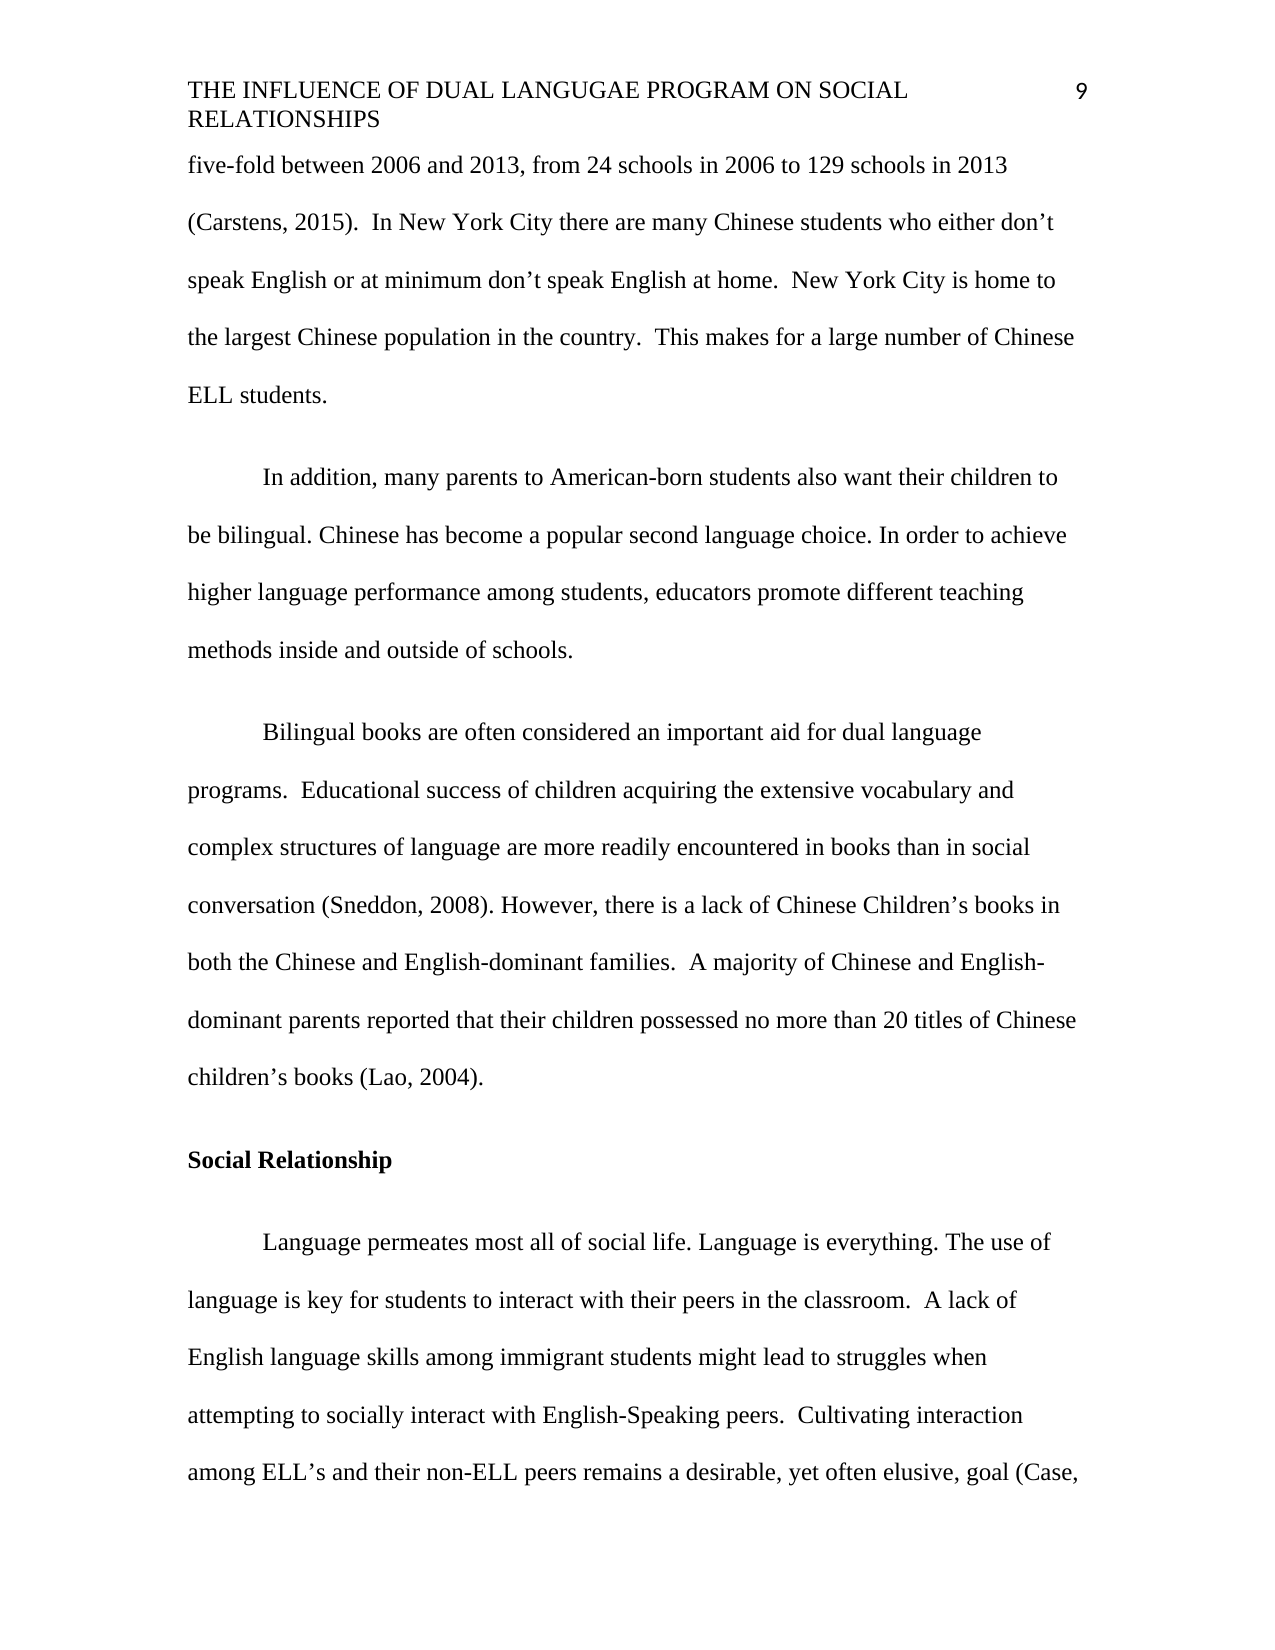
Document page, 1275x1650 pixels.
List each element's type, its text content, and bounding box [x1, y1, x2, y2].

text Social Relationship [187, 1145, 1087, 1174]
text In addition, many parents to American-born students also want their children to be bilingual. Chinese has become a popular second language choice. In order to achieve higher language performance among students, educators promote different teaching methods inside and outside of schools. [187, 462, 1087, 664]
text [187, 1227, 1087, 1486]
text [187, 150, 1087, 409]
text Bilingual books are often considered an important aid for dual language programs. Educational success of children acquiring the extensive vocabulary and complex structures of language are more readily encountered in books than in social conversation (Sneddon, 2008). However, there is a lack of Chinese Children’s books in both the Chinese and English-dominant families. A majority of Chinese and English-dominant parents reported that their children possessed no more than 20 titles of Chinese children’s books (Lao, 2004). [187, 717, 1087, 1091]
